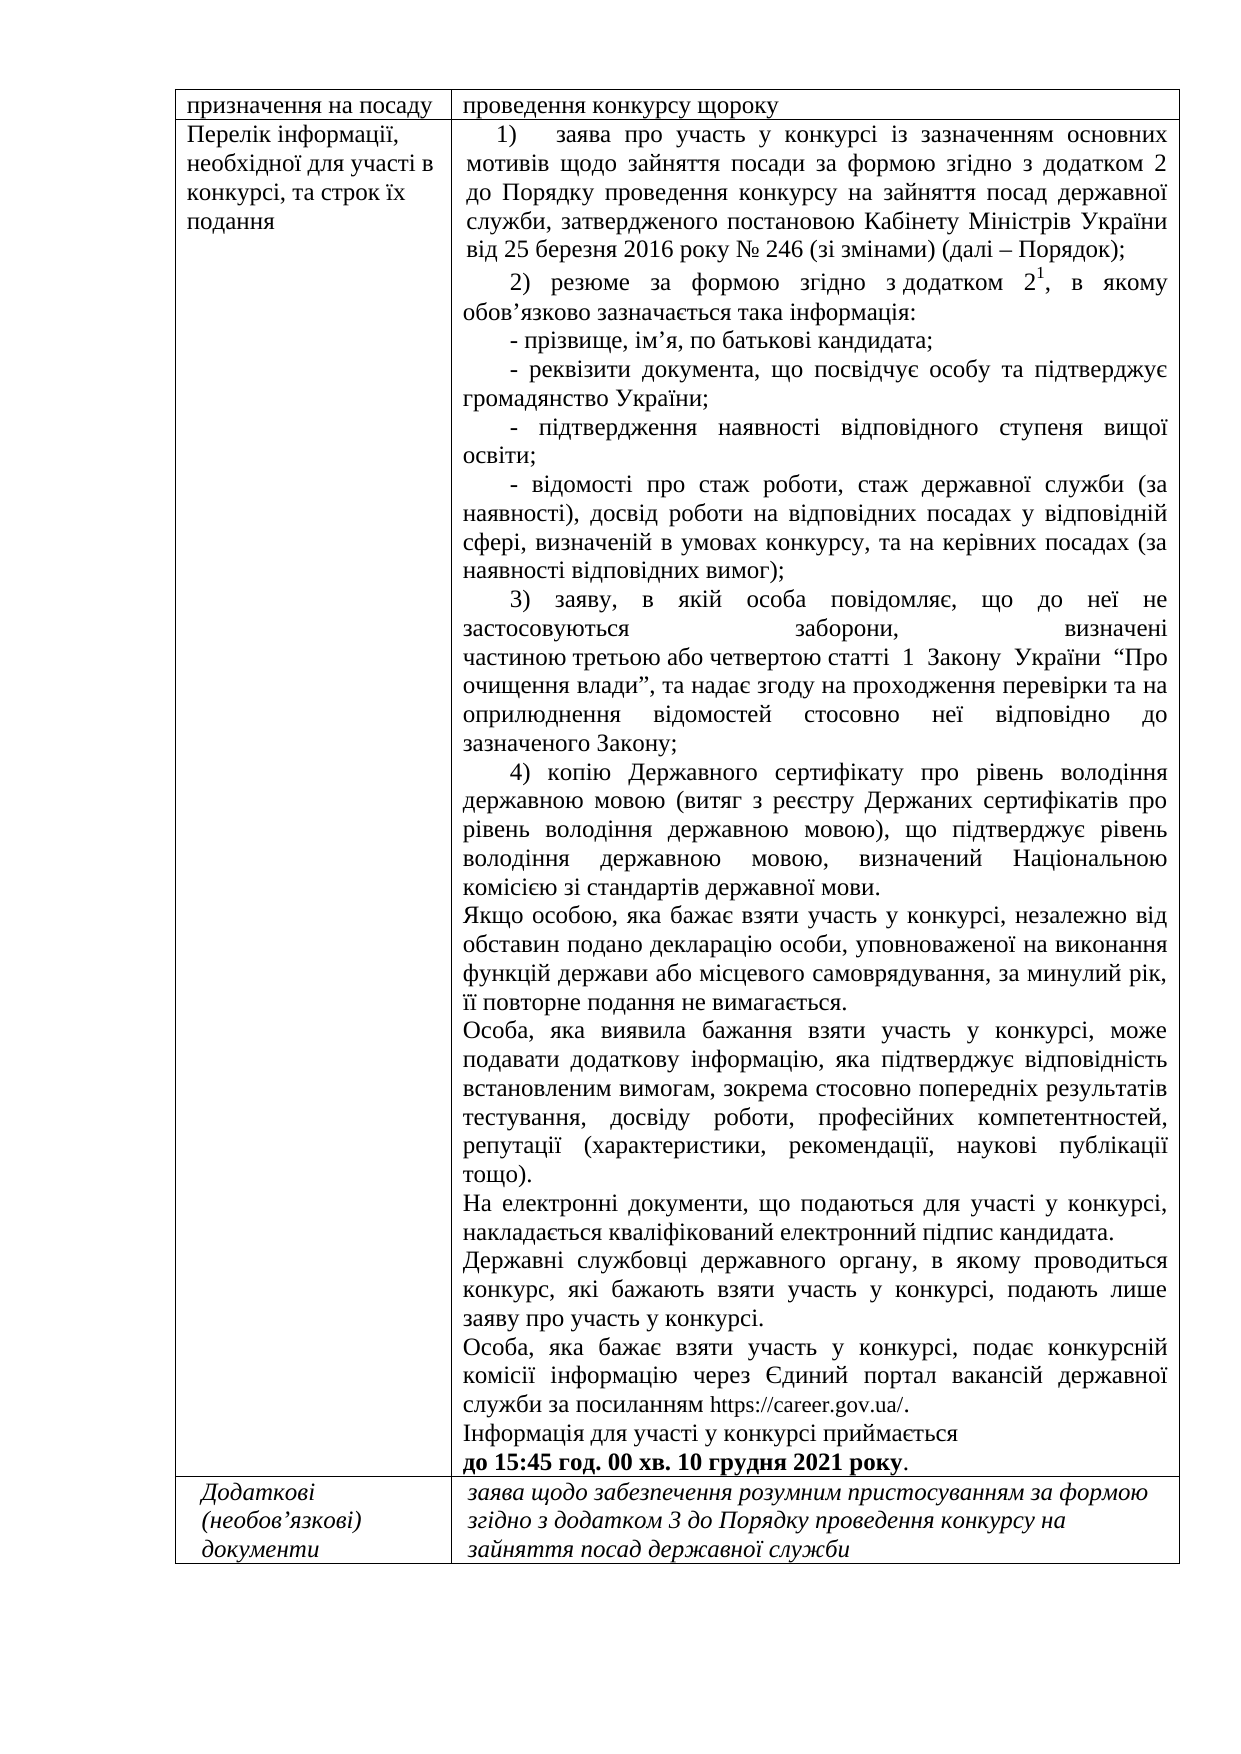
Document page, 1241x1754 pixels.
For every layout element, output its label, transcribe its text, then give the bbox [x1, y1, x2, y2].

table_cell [452, 90, 1179, 118]
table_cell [176, 90, 451, 118]
table_cell заява щодо забезпечення розумним пристосуванням за формою згідно з додатком 3 до Порядку проведення конкурсу на зайняття посад державної служби [452, 1477, 1179, 1563]
table_cell заява про участь у конкурсі із зазначенням основних мотивів щодо зайняття посади за формою згідно з додатком 2 до Порядку проведення конкурсу на зайняття посад державної служби, затвердженого постановою Кабінету Міністрів України від 25 березня 2016 року № 246 (зі змінами) (далі – Порядок); 2) резюме за формою згідно з додатком 21, в якому обов’язково зазначається така інформація: - прізвище, ім’я, по батькові кандидата; - реквізити документа, що посвідчує особу та підтверджує громадянство України; - підтвердження наявності відповідного ступеня вищої освіти; - відомості про стаж роботи, стаж державної служби (за наявності), досвід роботи на відповідних посадах у відповідній сфері, визначеній в умовах конкурсу, та на керівних посадах (за наявності відповідних вимог); 3) заяву, в якій особа повідомляє, що до неї не застосовуються заборони, визначені частиною третьою або четвертою статті 1 Закону України “Про очищення влади”, та надає згоду на проходження перевірки та на оприлюднення відомостей стосовно неї відповідно до зазначеного Закону; 4) копію Державного сертифікату про рівень володіння державною мовою (витяг з реєстру Держаних сертифікатів про рівень володіння державною мовою), що підтверджує рівень володіння державною мовою, визначений Національною комісією зі стандартів державної мови. Якщо особою, яка бажає взяти участь у конкурсі, незалежно від обставин подано декларацію особи, уповноваженої на виконання функцій держави або місцевого самоврядування, за минулий рік, її повторне подання не вимагається. Особа, яка виявила бажання взяти участь у конкурсі, може подавати додаткову інформацію, яка підтверджує відповідність встановленим вимогам, зокрема стосовно попередніх результатів тестування, досвіду роботи, професійних компетентностей, репутації (характеристики, рекомендації, наукові публікації тощо). На електронні документи, що подаються для участі у конкурсі, накладається кваліфікований електронний підпис кандидата. Державні службовці державного органу, в якому проводиться конкурс, які бажають взяти участь у конкурсі, подають лише заяву про участь у конкурсі. Особа, яка бажає взяти участь у конкурсі, подає конкурсній комісії інформацію через Єдиний портал вакансій державної служби за посиланням https://career.gov.ua/. Інформація для участі у конкурсі приймається до 15:45 год. 00 хв. 10 грудня 2021 року. [909, 120, 1179, 1476]
table_cell Перелік інформації, необхідної для участі в конкурсі, та строк їх подання [176, 120, 451, 1476]
table_cell Додаткові (необов’язкові) документи [176, 1477, 451, 1563]
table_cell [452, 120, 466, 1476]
